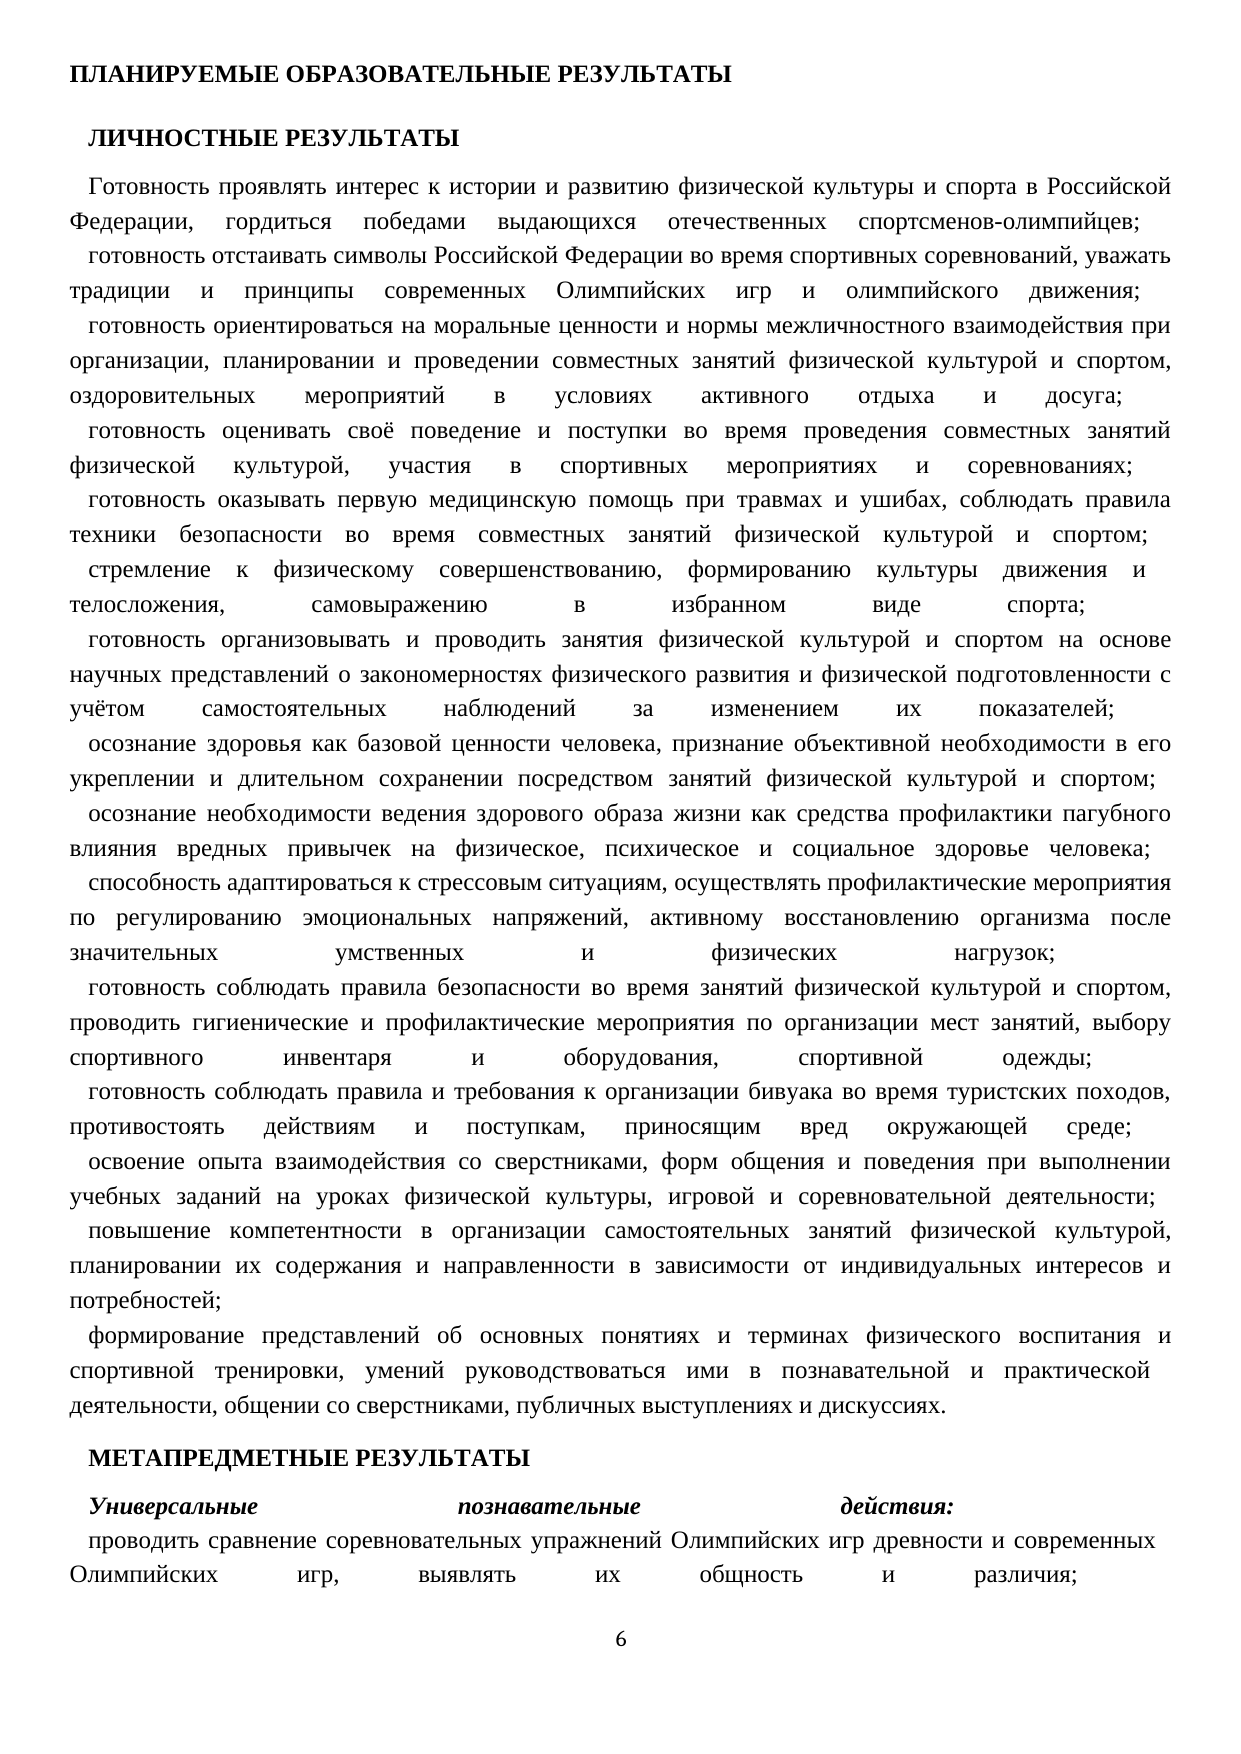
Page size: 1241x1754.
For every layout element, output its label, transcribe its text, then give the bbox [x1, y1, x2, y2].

text ЛИЧНОСТНЫЕ РЕЗУЛЬТАТЫ [88, 124, 1172, 151]
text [69, 1491, 1157, 1587]
text Готовность проявлять интерес к истории и развитию физической культуры и спорта в Российской Федерации, гордиться победами выдающихся отечественных спортсменов-олимпийцев; готовность отстаивать символы Российской Федерации во время спортивных соревнований, уважать традиции и принципы современных Олимпийских игр и олимпийского движения; готовность ориентироваться на моральные ценности и нормы межличностного взаимодействия при организации, планировании и проведении совместных занятий физической культурой и спортом, оздоровительных мероприятий в условиях активного отдыха и досуга; готовность оценивать своё поведение и поступки во время проведения совместных занятий физической культурой, участия в спортивных мероприятиях и соревнованиях; готовность оказывать первую медицинскую помощь при травмах и ушибах, соблюдать правила техники безопасности во время совместных занятий физической культурой и спортом; стремление к физическому совершенствованию, формированию культуры движения и телосложения, самовыражению в избранном виде спорта; готовность организовывать и проводить занятия физической культурой и спортом на основе научных представлений о закономерностях физического развития и физической подготовленности с учётом самостоятельных наблюдений за изменением их показателей; осознание здоровья как базовой ценности человека, признание объективной необходимости в его укреплении и длительном сохранении посредством занятий физической культурой и спортом; осознание необходимости ведения здорового образа жизни как средства профилактики пагубного влияния вредных привычек на физическое, психическое и социальное здоровье человека; способность адаптироваться к стрессовым ситуациям, осуществлять профилактические мероприятия по регулированию эмоциональных напряжений, активному восстановлению организма после значительных умственных и физичес​ких нагрузок; готовность соблюдать правила безопасности во время занятий физической культурой и спортом, проводить гигиенические и профилактические мероприятия по организации мест занятий, выбору спортивного инвентаря и оборудования, спортивной одежды; готовность соблюдать правила и требования к организации бивуака во время туристских походов, противостоять действиям и поступкам, приносящим вред окружающей среде; освоение опыта взаимодействия со сверстниками, форм общения и поведения при выполнении учебных заданий на уроках физической культуры, игровой и соревновательной деятельности; повышение компетентности в организации самостоятельных занятий физической культурой, планировании их содержания и направленности в зависимости от индивидуальных интересов и потребностей; формирование представлений об основных понятиях и терминах физического воспитания и спортивной тренировки, умений руководствоваться ими в познавательной и практической деятельности, общении со сверстниками, публичных выступлениях и дискуссиях. [69, 171, 1172, 1418]
text ПЛАНИРУЕМЫЕ ОБРАЗОВАТЕЛЬНЫЕ РЕЗУЛЬТАТЫ [69, 61, 1172, 88]
text МЕТАПРЕДМЕТНЫЕ РЕЗУЛЬТАТЫ [88, 1444, 1172, 1471]
